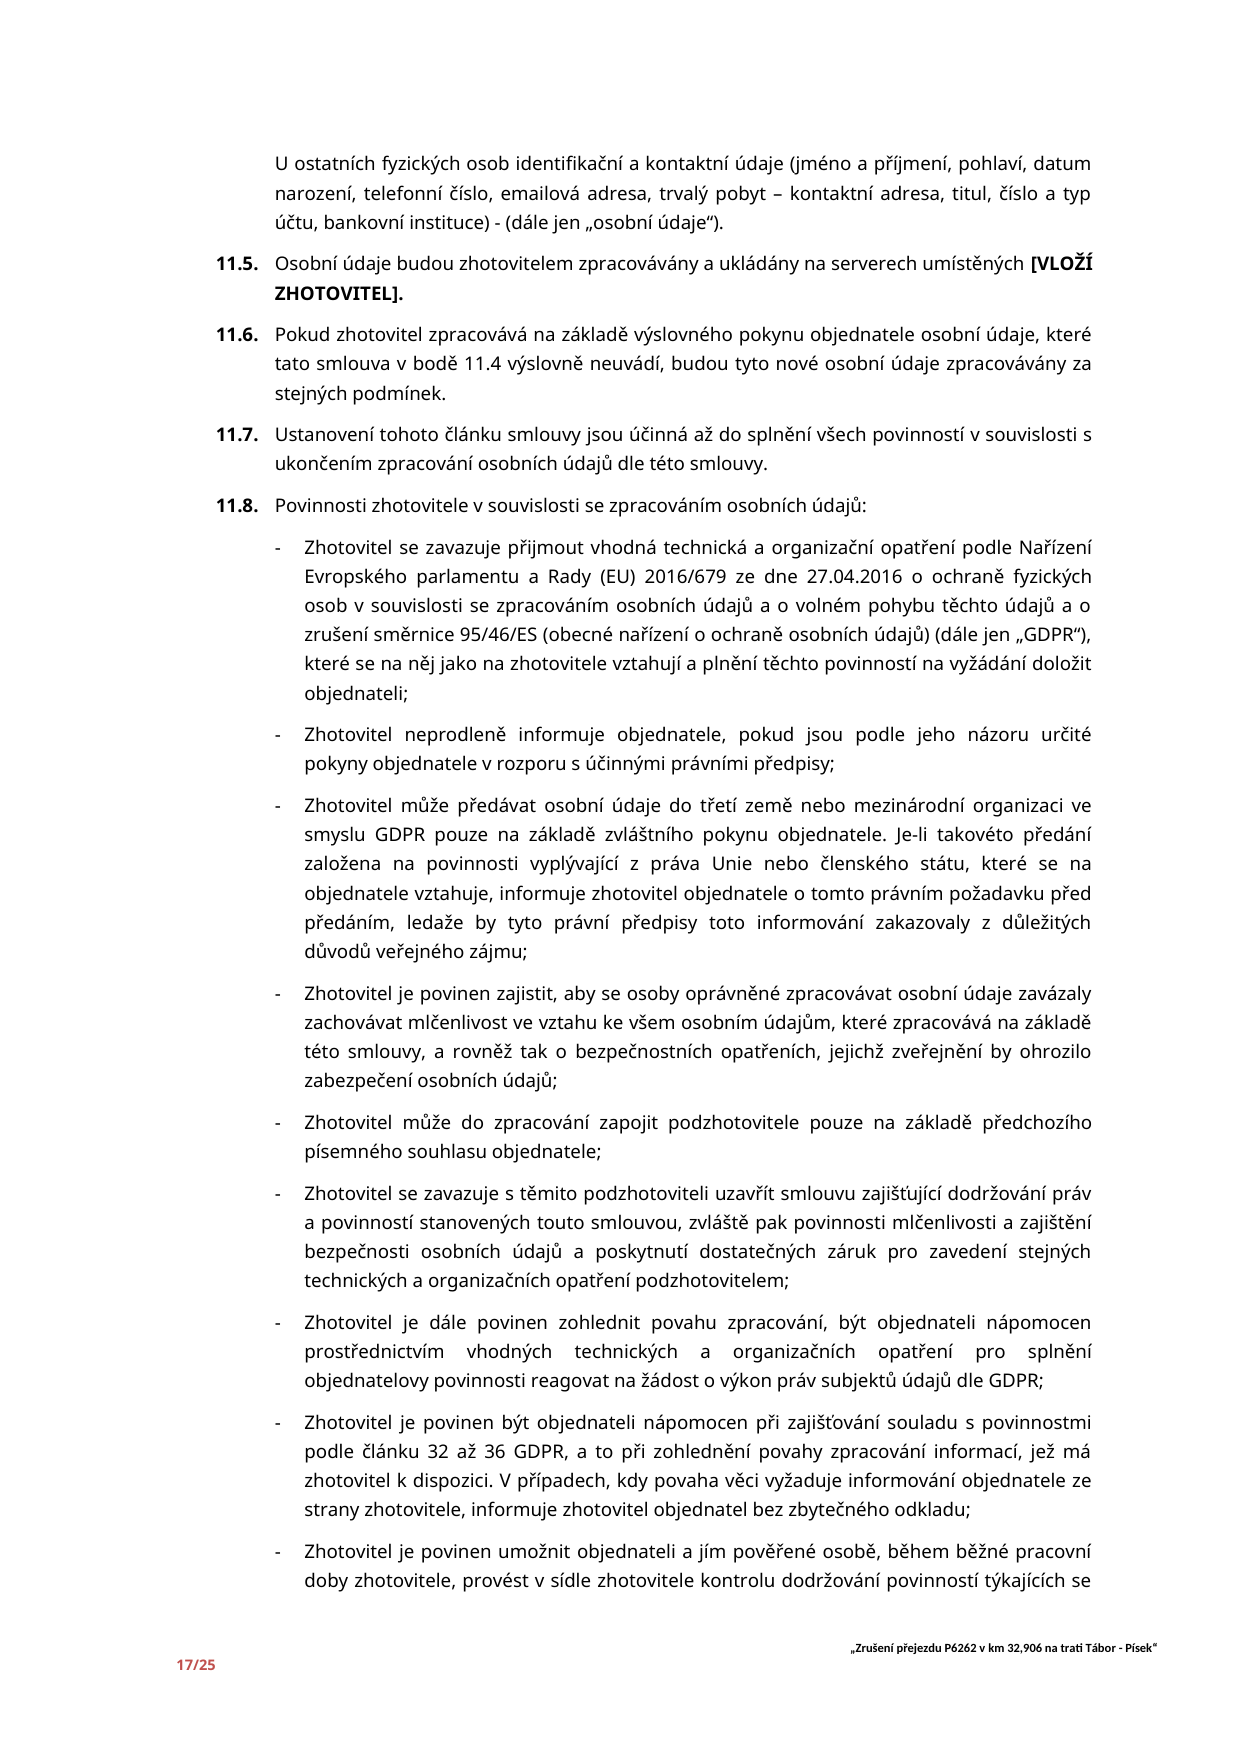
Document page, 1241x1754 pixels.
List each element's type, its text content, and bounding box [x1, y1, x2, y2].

text - Zhotovitel se zavazuje s těmito podzhotoviteli uzavřít smlouvu zajišťující dodržování práv a povinností stanovených touto smlouvou, zvláště pak povinnosti mlčenlivosti a zajištění bezpečnosti osobních údajů a poskytnutí dostatečných záruk pro zavedení stejných technických a organizačních opatření podzhotovitelem; [274, 1177, 1093, 1293]
text - Zhotovitel je povinen zajistit, aby se osoby oprávněné zpracovávat osobní údaje zavázaly zachovávat mlčenlivost ve vztahu ke všem osobním údajům, které zpracovává na základě této smlouvy, a rovněž tak o bezpečnostních opatřeních, jejichž zveřejnění by ohrozilo zabezpečení osobních údajů; [274, 977, 1093, 1093]
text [274, 1535, 1093, 1593]
text - Zhotovitel je povinen být objednateli nápomocen při zajišťování souladu s povinnostmi podle článku 32 až 36 GDPR, a to při zohlednění povahy zpracování informací, jež má zhotovitel k dispozici. V případech, kdy povaha věci vyžaduje informování objednatele ze strany zhotovitele, informuje zhotovitel objednatel bez zbytečného odkladu; [274, 1406, 1093, 1522]
text - Zhotovitel se zavazuje přijmout vhodná technická a organizační opatření podle Nařízení Evropského parlamentu a Rady (EU) 2016/679 ze dne 27.04.2016 o ochraně fyzických osob v souvislosti se zpracováním osobních údajů a o volném pohybu těchto údajů a o zrušení směrnice 95/46/ES (obecné nařízení o ochraně osobních údajů) (dále jen „GDPR“), které se na něj jako na zhotovitele vztahují a plnění těchto povinností na vyžádání doložit objednateli; [274, 531, 1093, 706]
text - Zhotovitel je dále povinen zohlednit povahu zpracování, být objednateli nápomocen prostřednictvím vhodných technických a organizačních opatření pro splnění objednatelovy povinnosti reagovat na žádost o výkon práv subjektů údajů dle GDPR; [274, 1306, 1093, 1393]
text 11.5. Osobní údaje budou zhotovitelem zpracovávány a ukládány na serverech umístěných [VLOŽÍ ZHOTOVITEL]. [216, 247, 1093, 306]
text U ostatních fyzických osob identifikační a kontaktní údaje (jméno a příjmení, pohlaví, datum narození, telefonní číslo, emailová adresa, trvalý pobyt – kontaktní adresa, titul, číslo a typ účtu, bankovní instituce) - (dále jen „osobní údaje“). [274, 147, 1093, 235]
text - Zhotovitel neprodleně informuje objednatele, pokud jsou podle jeho názoru určité pokyny objednatele v rozporu s účinnými právními předpisy; [274, 718, 1093, 777]
text 11.6. Pokud zhotovitel zpracovává na základě výslovného pokynu objednatele osobní údaje, které tato smlouva v bodě 11.4 výslovně neuvádí, budou tyto nové osobní údaje zpracovávány za stejných podmínek. [216, 318, 1093, 406]
text 11.8. Povinnosti zhotovitele v souvislosti se zpracováním osobních údajů: [216, 489, 1093, 518]
text - Zhotovitel může do zpracování zapojit podzhotovitele pouze na základě předchozího písemného souhlasu objednatele; [274, 1106, 1093, 1164]
text 11.7. Ustanovení tohoto článku smlouvy jsou účinná až do splnění všech povinností v souvislosti s ukončením zpracování osobních údajů dle této smlouvy. [216, 418, 1093, 477]
text - Zhotovitel může předávat osobní údaje do třetí země nebo mezinárodní organizaci ve smyslu GDPR pouze na základě zvláštního pokynu objednatele. Je-li takovéto předání založena na povinnosti vyplývající z práva Unie nebo členského státu, které se na objednatele vztahuje, informuje zhotovitel objednatele o tomto právním požadavku před předáním, ledaže by tyto právní předpisy toto informování zakazovaly z důležitých důvodů veřejného zájmu; [274, 789, 1093, 964]
